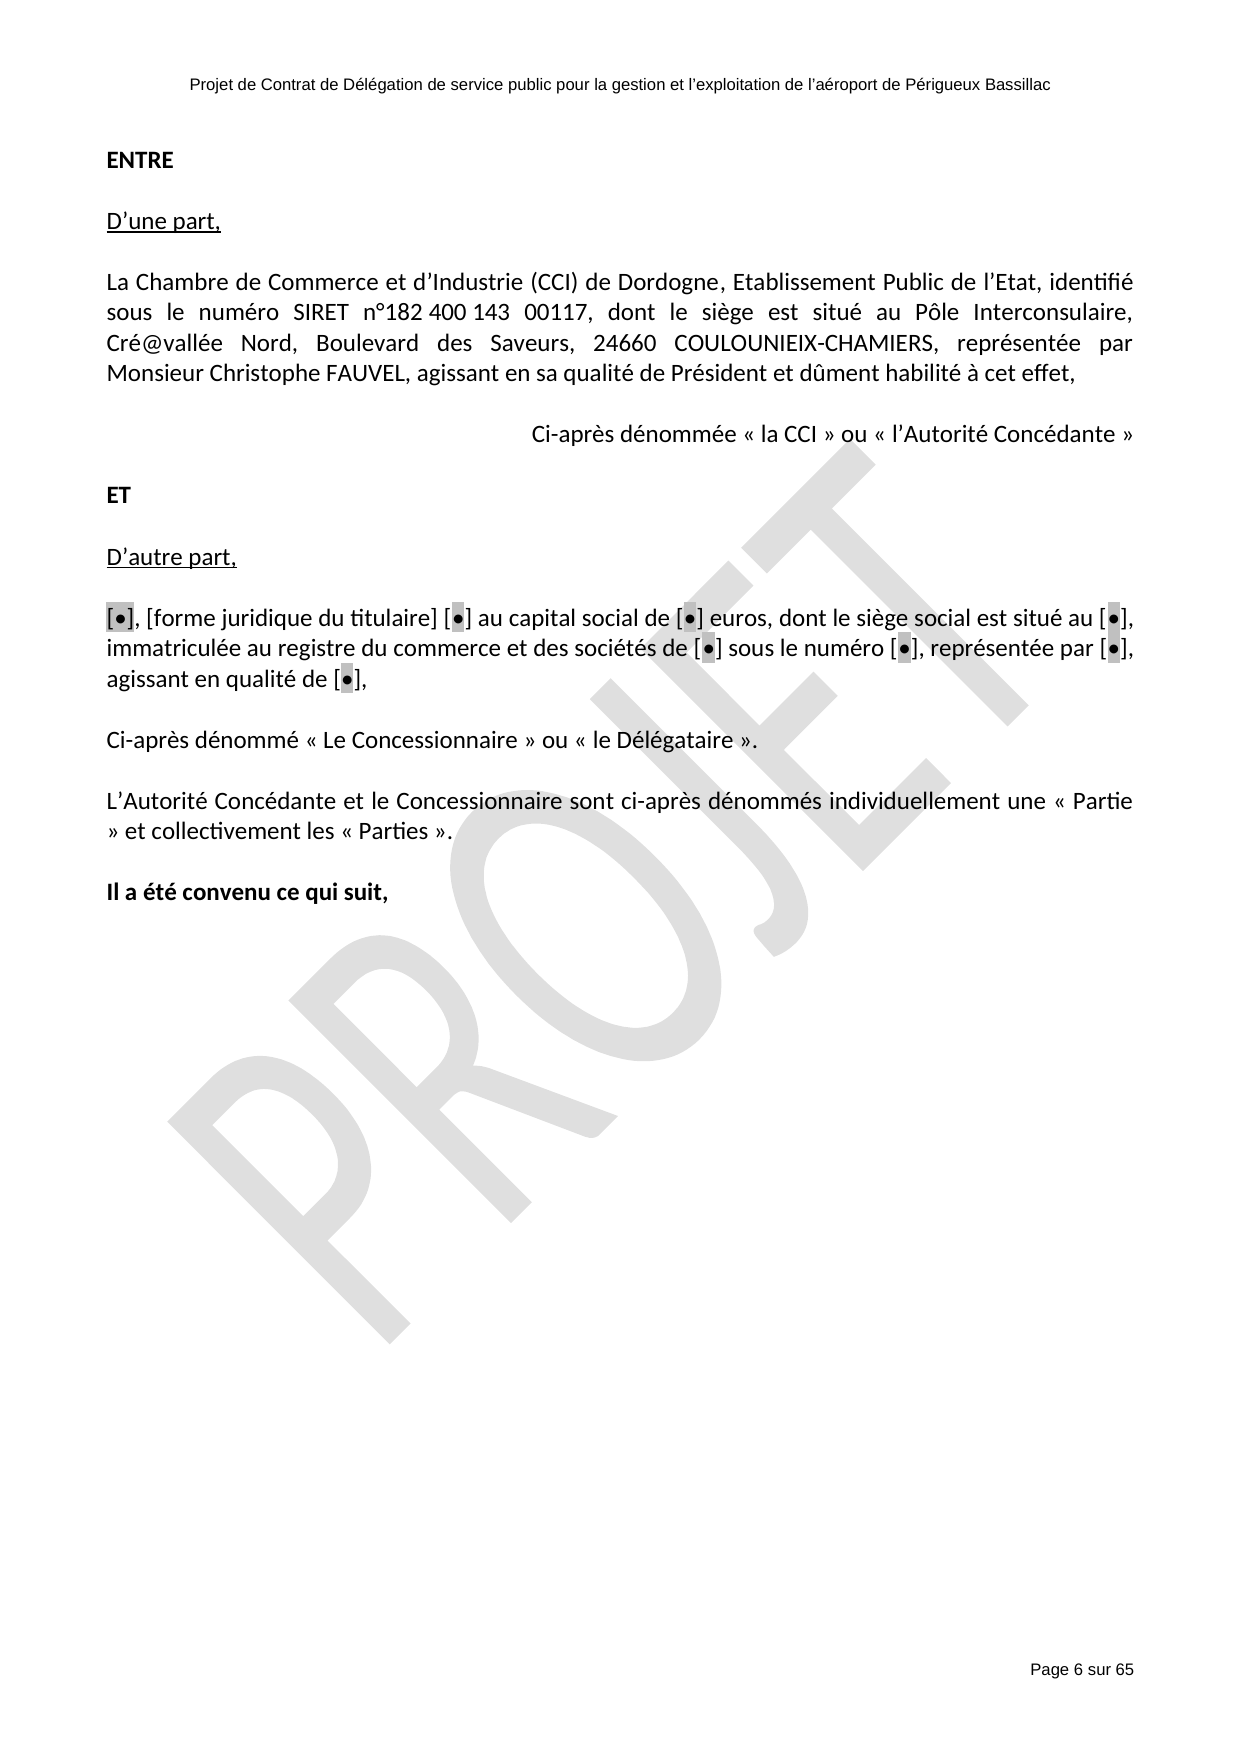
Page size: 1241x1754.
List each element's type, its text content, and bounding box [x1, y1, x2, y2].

text La Chambre de Commerce et d’Industrie (CCI) de Dordogne, Etablissement Public de l’Etat, identifié sous le numéro SIRET n°182 400 143 00117, dont le siège est situé au Pôle Interconsulaire, Cré@vallée Nord, Boulevard des Saveurs, 24660 COULOUNIEIX-CHAMIERS, représentée par Monsieur Christophe FAUVEL, agissant en sa qualité de Président et dûment habilité à cet effet, [106, 266, 1134, 388]
text ET [106, 479, 1134, 510]
text [•], [forme juridique du titulaire] [•] au capital social de [•] euros, dont le siège social est situé au [•], immatriculée au registre du commerce et des sociétés de [•] sous le numéro [•], représentée par [•], agissant en qualité de [•], [106, 602, 1134, 693]
text L’Autorité Concédante et le Concessionnaire sont ci-après dénommés individuellement une « Partie » et collectivement les « Parties ». [106, 785, 1134, 846]
text Ci-après dénommé « Le Concessionnaire » ou « le Délégataire ». [106, 724, 1134, 754]
text Il a été convenu ce qui suit, [106, 876, 1134, 907]
text D’autre part, [106, 541, 1134, 571]
text Ci-après dénommée « la CCI » ou « l’Autorité Concédante » [106, 418, 1134, 449]
text D’une part, [106, 205, 1134, 235]
text ENTRE [106, 144, 1134, 174]
